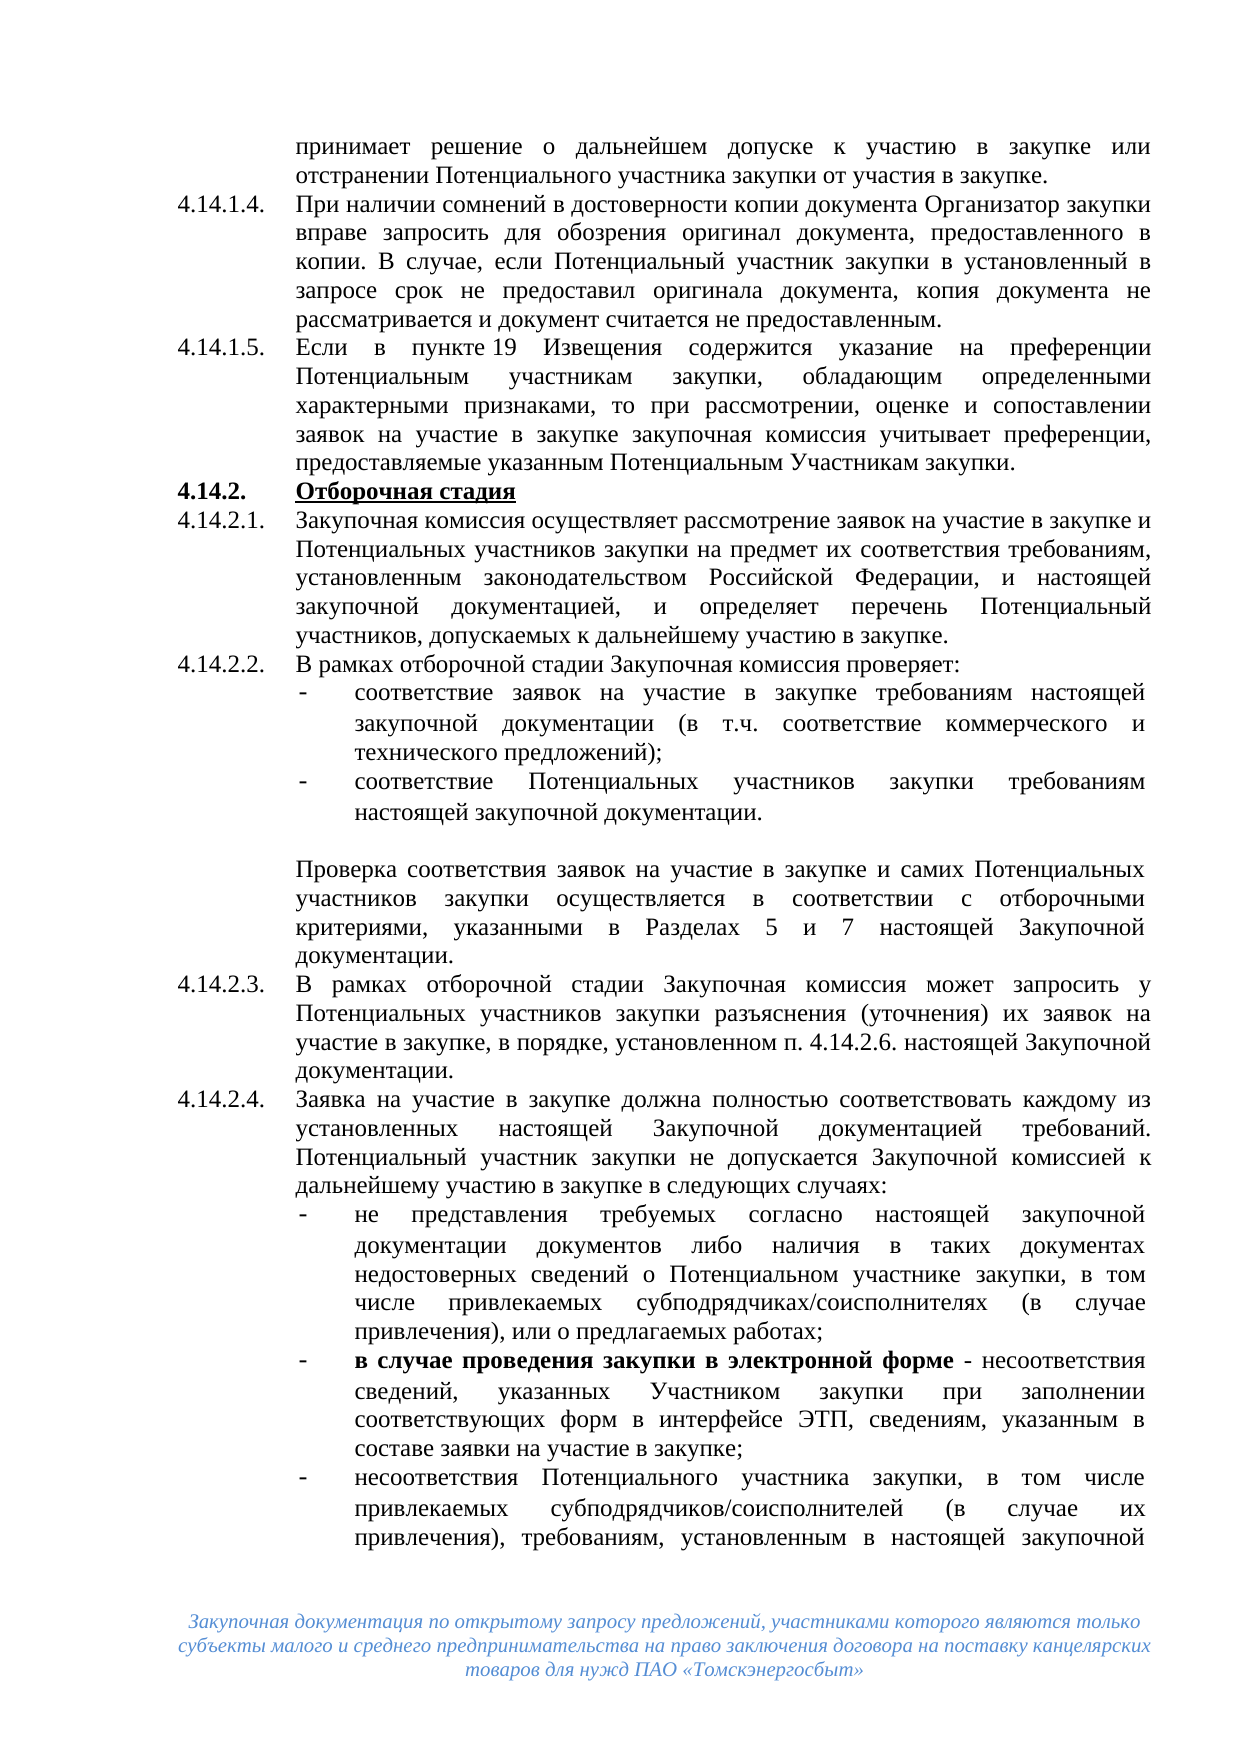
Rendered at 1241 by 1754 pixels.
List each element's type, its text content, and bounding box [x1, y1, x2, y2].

list соответствие заявок на участие в закупке требованиям настоящей закупочной документации (в т.ч. соответствие коммерческого и технического предложений); [295, 677, 1146, 766]
text Проверка соответствия заявок на участие в закупке и самих Потенциальных участников закупки осуществляется в соответствии с отборочными критериями, указанными в Разделах 5 и 7 настоящей Закупочной документации. [295, 854, 1146, 969]
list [295, 1462, 1146, 1550]
list в случае проведения закупки в электронной форме - несоответствия сведений, указанных Участником закупки при заполнении соответствующих форм в интерфейсе ЭТП, сведениям, указанным в составе заявки на участие в закупке; [295, 1345, 1146, 1462]
list Если в пункте 19 Извещения содержится указание на преференции Потенциальным участникам закупки, обладающим определенными характерными признаками, то при рассмотрении, оценке и сопоставлении заявок на участие в закупке закупочная комиссия учитывает преференции, предоставляемые указанным Потенциальным Участникам закупки. [177, 332, 1152, 476]
list соответствие Потенциальных участников закупки требованиям настоящей закупочной документации. [295, 766, 1146, 825]
list Заявка на участие в закупке должна полностью соответствовать каждому из установленных настоящей Закупочной документацией требований. Потенциальный участник закупки не допускается Закупочной комиссией к дальнейшему участию в закупке в следующих случаях: [177, 1084, 1152, 1199]
list Закупочная комиссия осуществляет рассмотрение заявок на участие в закупке и Потенциальных участников закупки на предмет их соответствия требованиям, установленным законодательством Российской Федерации, и настоящей закупочной документацией, и определяет перечень Потенциальный участников, допускаемых к дальнейшему участию в закупке. [177, 505, 1152, 649]
list не представления требуемых согласно настоящей закупочной документации документов либо наличия в таких документах недостоверных сведений о Потенциальном участнике закупки, в том числе привлекаемых субподрядчиках/соисполнителях (в случае привлечения), или о предлагаемых работах; [295, 1199, 1146, 1345]
list При наличии сомнений в достоверности копии документа Организатор закупки вправе запросить для обозрения оригинал документа, предоставленного в копии. В случае, если Потенциальный участник закупки в установленный в запросе срок не предоставил оригинала документа, копия документа не рассматривается и документ считается не предоставленным. [177, 189, 1152, 332]
list В рамках отборочной стадии Закупочная комиссия проверяет: [177, 649, 1152, 677]
list В рамках отборочной стадии Закупочная комиссия может запросить у Потенциальных участников закупки разъяснения (уточнения) их заявок на участие в закупке, в порядке, установленном п. 4.14.2.6. настоящей Закупочной документации. [177, 969, 1152, 1084]
list Отборочная стадия [177, 476, 1152, 505]
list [177, 131, 1152, 189]
